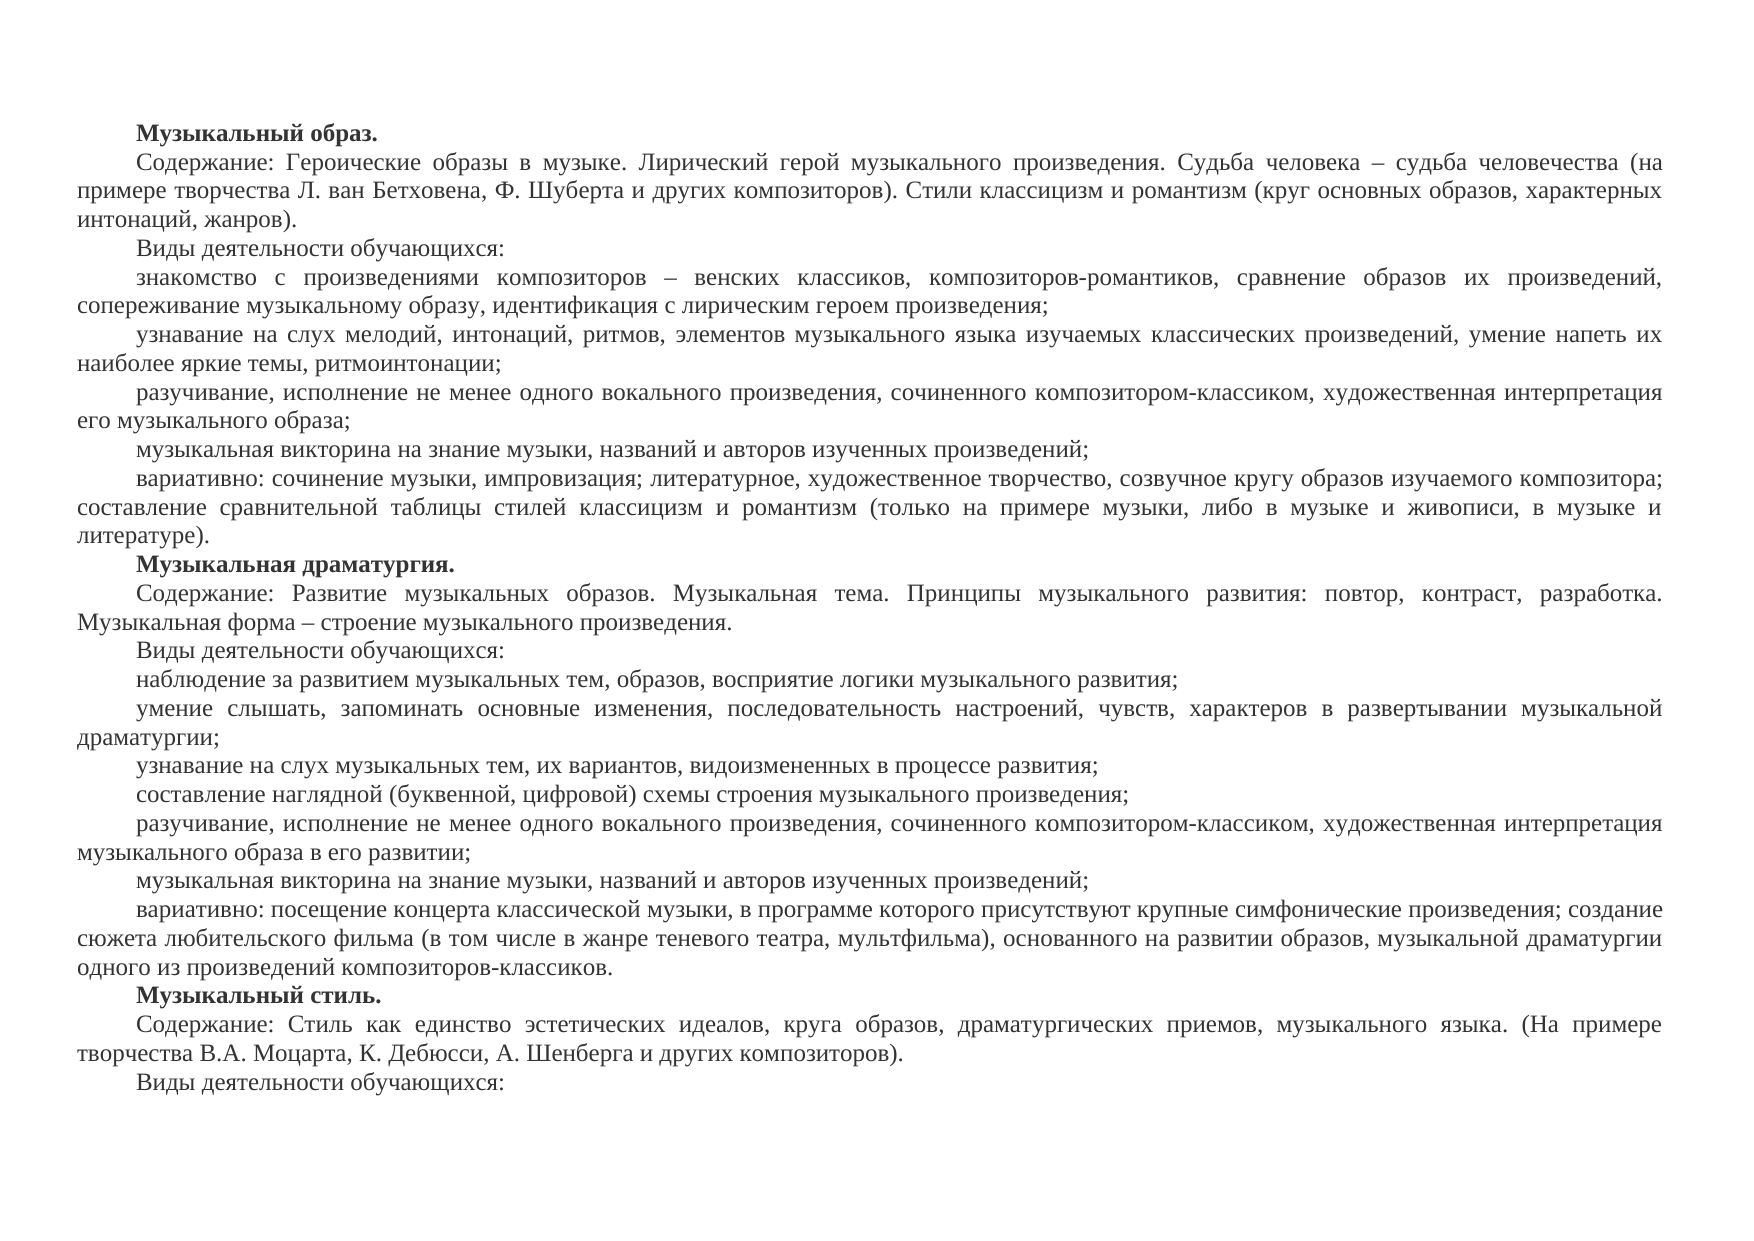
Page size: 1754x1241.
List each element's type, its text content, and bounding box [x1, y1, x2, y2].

text знакомство с произведениями композиторов – венских классиков, композиторов-романтиков, сравнение образов их произведений, сопереживание музыкальному образу, идентификация с лирическим героем произведения; [77, 262, 1664, 319]
text вариативно: посещение концерта классической музыки, в программе которого присутствуют крупные симфонические произведения; создание сюжета любительского фильма (в том числе в жанре теневого театра, мультфильма), основанного на развитии образов, музыкальной драматургии одного из произведений композиторов-классиков. [77, 894, 1664, 981]
text Содержание: Развитие музыкальных образов. Музыкальная тема. Принципы музыкального развития: повтор, контраст, разработка. Музыкальная форма – строение музыкального произведения. [77, 578, 1664, 636]
text вариативно: сочинение музыки, импровизация; литературное, художественное творчество, созвучное кругу образов изучаемого композитора; составление сравнительной таблицы стилей классицизм и романтизм (только на примере музыки, либо в музыке и живописи, в музыке и литературе). [77, 463, 1664, 549]
text музыкальная викторина на знание музыки, названий и авторов изученных произведений; [77, 866, 1664, 894]
text Виды деятельности обучающихся: [77, 1067, 1664, 1096]
text Музыкальный образ. [77, 118, 1664, 147]
text Содержание: Героические образы в музыке. Лирический герой музыкального произведения. Судьба человека – судьба человечества (на примере творчества Л. ван Бетховена, Ф. Шуберта и других композиторов). Стили классицизм и романтизм (круг основных образов, характерных интонаций, жанров). [77, 147, 1664, 233]
text Содержание: Стиль как единство эстетических идеалов, круга образов, драматургических приемов, музыкального языка. (На примере творчества В.А. Моцарта, К. Дебюсси, А. Шенберга и других композиторов). [77, 1009, 1664, 1067]
text наблюдение за развитием музыкальных тем, образов, восприятие логики музыкального развития; [77, 664, 1664, 693]
text узнавание на слух музыкальных тем, их вариантов, видоизмененных в процессе развития; [77, 751, 1664, 779]
text умение слышать, запоминать основные изменения, последовательность настроений, чувств, характеров в развертывании музыкальной драматургии; [77, 693, 1664, 751]
text Виды деятельности обучающихся: [77, 636, 1664, 664]
text узнавание на слух мелодий, интонаций, ритмов, элементов музыкального языка изучаемых классических произведений, умение напеть их наиболее яркие темы, ритмоинтонации; [77, 319, 1664, 377]
text Виды деятельности обучающихся: [77, 233, 1664, 262]
text составление наглядной (буквенной, цифровой) схемы строения музыкального произведения; [77, 779, 1664, 808]
text разучивание, исполнение не менее одного вокального произведения, сочиненного композитором-классиком, художественная интерпретация музыкального образа в его развитии; [77, 808, 1664, 866]
text музыкальная викторина на знание музыки, названий и авторов изученных произведений; [77, 434, 1664, 463]
text разучивание, исполнение не менее одного вокального произведения, сочиненного композитором-классиком, художественная интерпретация его музыкального образа; [77, 377, 1664, 434]
text Музыкальная драматургия. [77, 549, 1664, 578]
text Музыкальный стиль. [77, 981, 1664, 1009]
